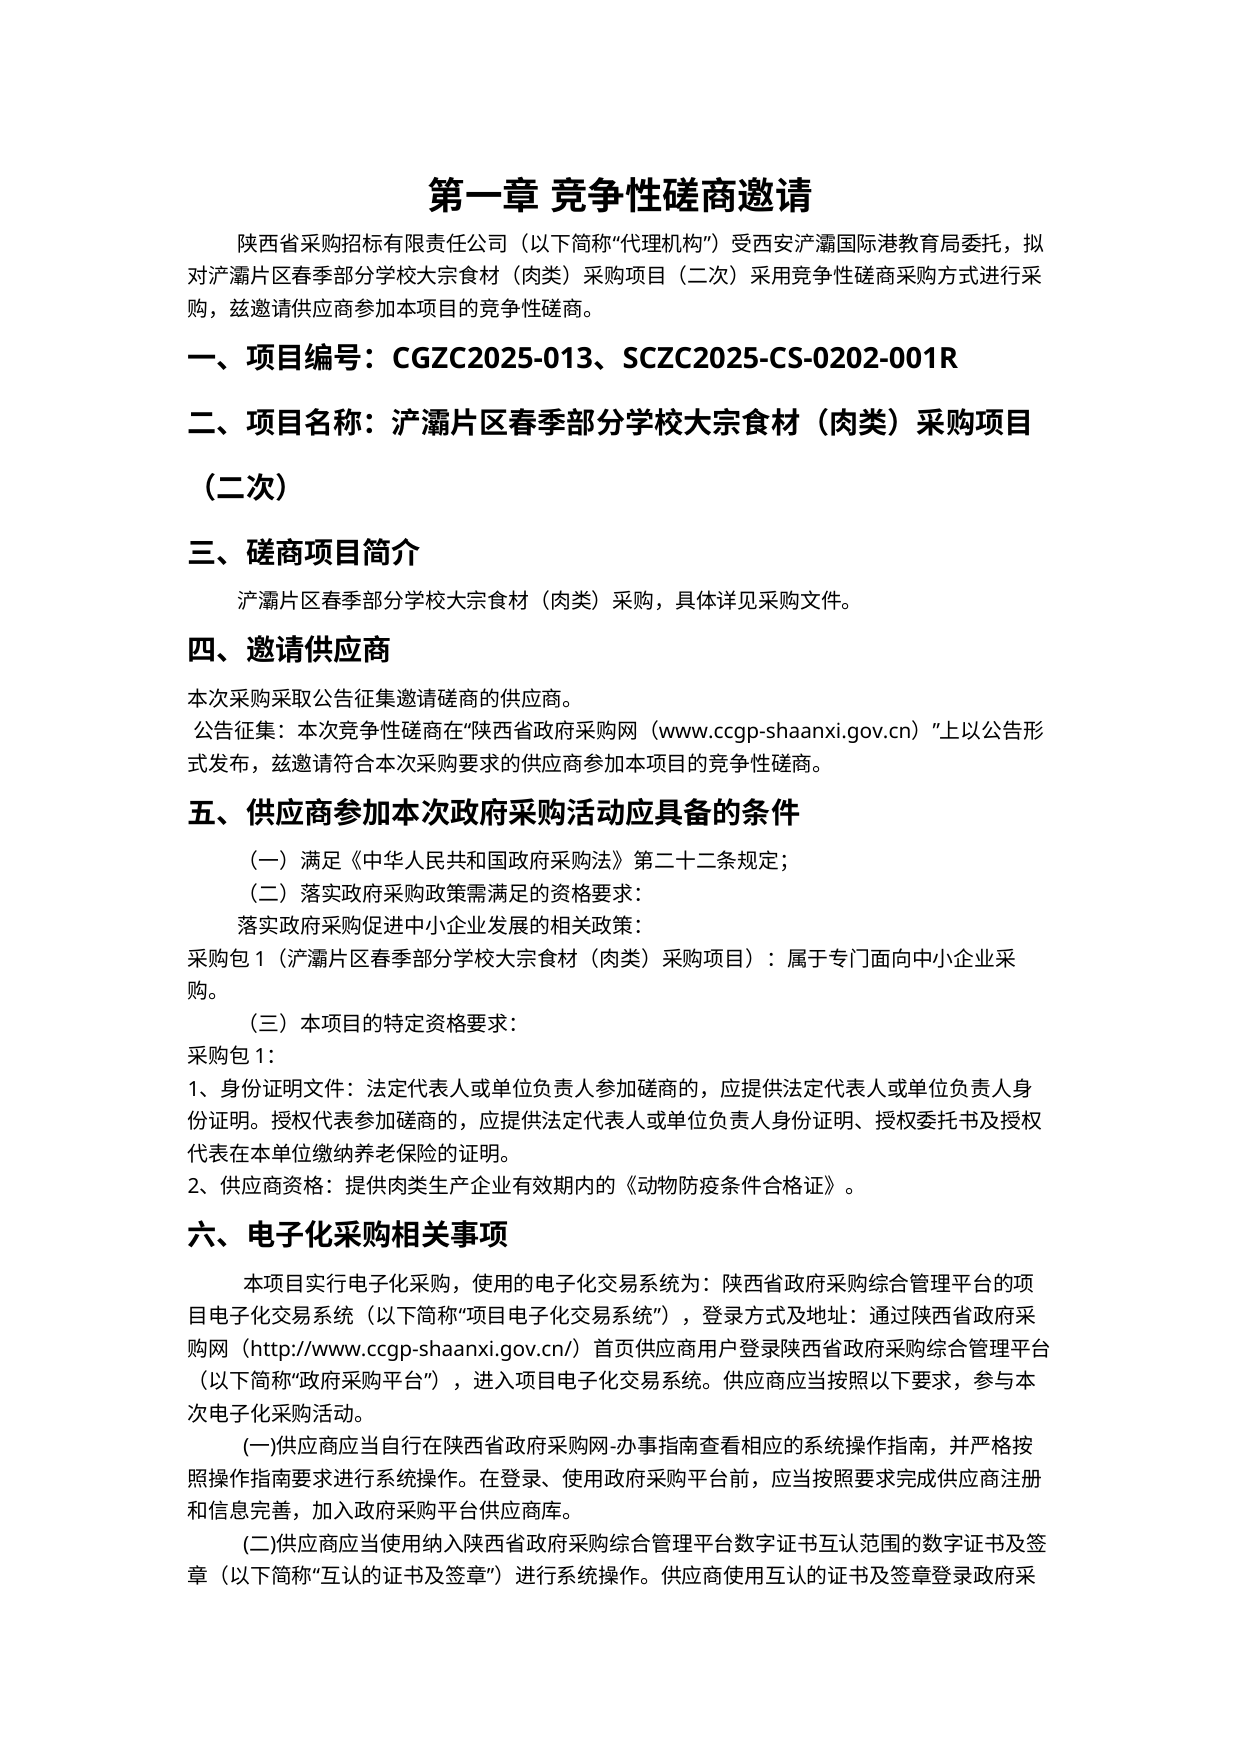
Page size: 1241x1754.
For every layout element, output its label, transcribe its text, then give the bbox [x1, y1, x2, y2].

text （三）本项目的特定资格要求： [187, 1007, 1053, 1039]
text 二、项目名称：浐灞片区春季部分学校大宗食材（肉类）采购项目（二次） [187, 389, 1053, 519]
text 陕西省采购招标有限责任公司（以下简称“代理机构”）受西安浐灞国际港教育局委托，拟对浐灞片区春季部分学校大宗食材（肉类）采购项目（二次）采用竞争性磋商采购方式进行采购，兹邀请供应商参加本项目的竞争性磋商。 [187, 227, 1053, 324]
text 采购包1（浐灞片区春季部分学校大宗食材（肉类）采购项目）：属于专门面向中小企业采购。 [187, 942, 1053, 1007]
text 2、供应商资格：提供肉类生产企业有效期内的《动物防疫条件合格证》。 [187, 1169, 1053, 1202]
text （一）满足《中华人民共和国政府采购法》第二十二条规定； [187, 844, 1053, 877]
text 采购包1： [187, 1039, 1053, 1072]
text 落实政府采购促进中小企业发展的相关政策： [187, 909, 1053, 942]
text 公告征集：本次竞争性磋商在“陕西省政府采购网（www.ccgp-shaanxi.gov.cn）”上以公告形式发布，兹邀请符合本次采购要求的供应商参加本项目的竞争性磋商。 [187, 714, 1053, 779]
text 本次采购采取公告征集邀请磋商的供应商。 [187, 682, 1053, 714]
text （二）落实政府采购政策需满足的资格要求： [187, 877, 1053, 909]
text (一)供应商应当自行在陕西省政府采购网-办事指南查看相应的系统操作指南，并严格按照操作指南要求进行系统操作。在登录、使用政府采购平台前，应当按照要求完成供应商注册和信息完善，加入政府采购平台供应商库。 [187, 1429, 1053, 1527]
text 一、项目编号：CGZC2025-013、SCZC2025-CS-0202-001R [187, 324, 1053, 389]
text 浐灞片区春季部分学校大宗食材（肉类）采购，具体详见采购文件。 [187, 584, 1053, 617]
text 1、身份证明文件：法定代表人或单位负责人参加磋商的，应提供法定代表人或单位负责人身份证明。授权代表参加磋商的，应提供法定代表人或单位负责人身份证明、授权委托书及授权代表在本单位缴纳养老保险的证明。 [187, 1072, 1053, 1169]
text 六、电子化采购相关事项 [187, 1202, 1053, 1267]
text 第一章 竞争性磋商邀请 [187, 162, 1053, 227]
text 本项目实行电子化采购，使用的电子化交易系统为：陕西省政府采购综合管理平台的项目电子化交易系统（以下简称“项目电子化交易系统”），登录方式及地址：通过陕西省政府采购网（http://www.ccgp-shaanxi.gov.cn/）首页供应商用户登录陕西省政府采购综合管理平台（以下简称“政府采购平台”），进入项目电子化交易系统。供应商应当按照以下要求，参与本次电子化采购活动。 [187, 1267, 1053, 1429]
text 四、邀请供应商 [187, 617, 1053, 682]
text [187, 1527, 1053, 1592]
text 三、磋商项目简介 [187, 519, 1053, 584]
text 五、供应商参加本次政府采购活动应具备的条件 [187, 779, 1053, 844]
